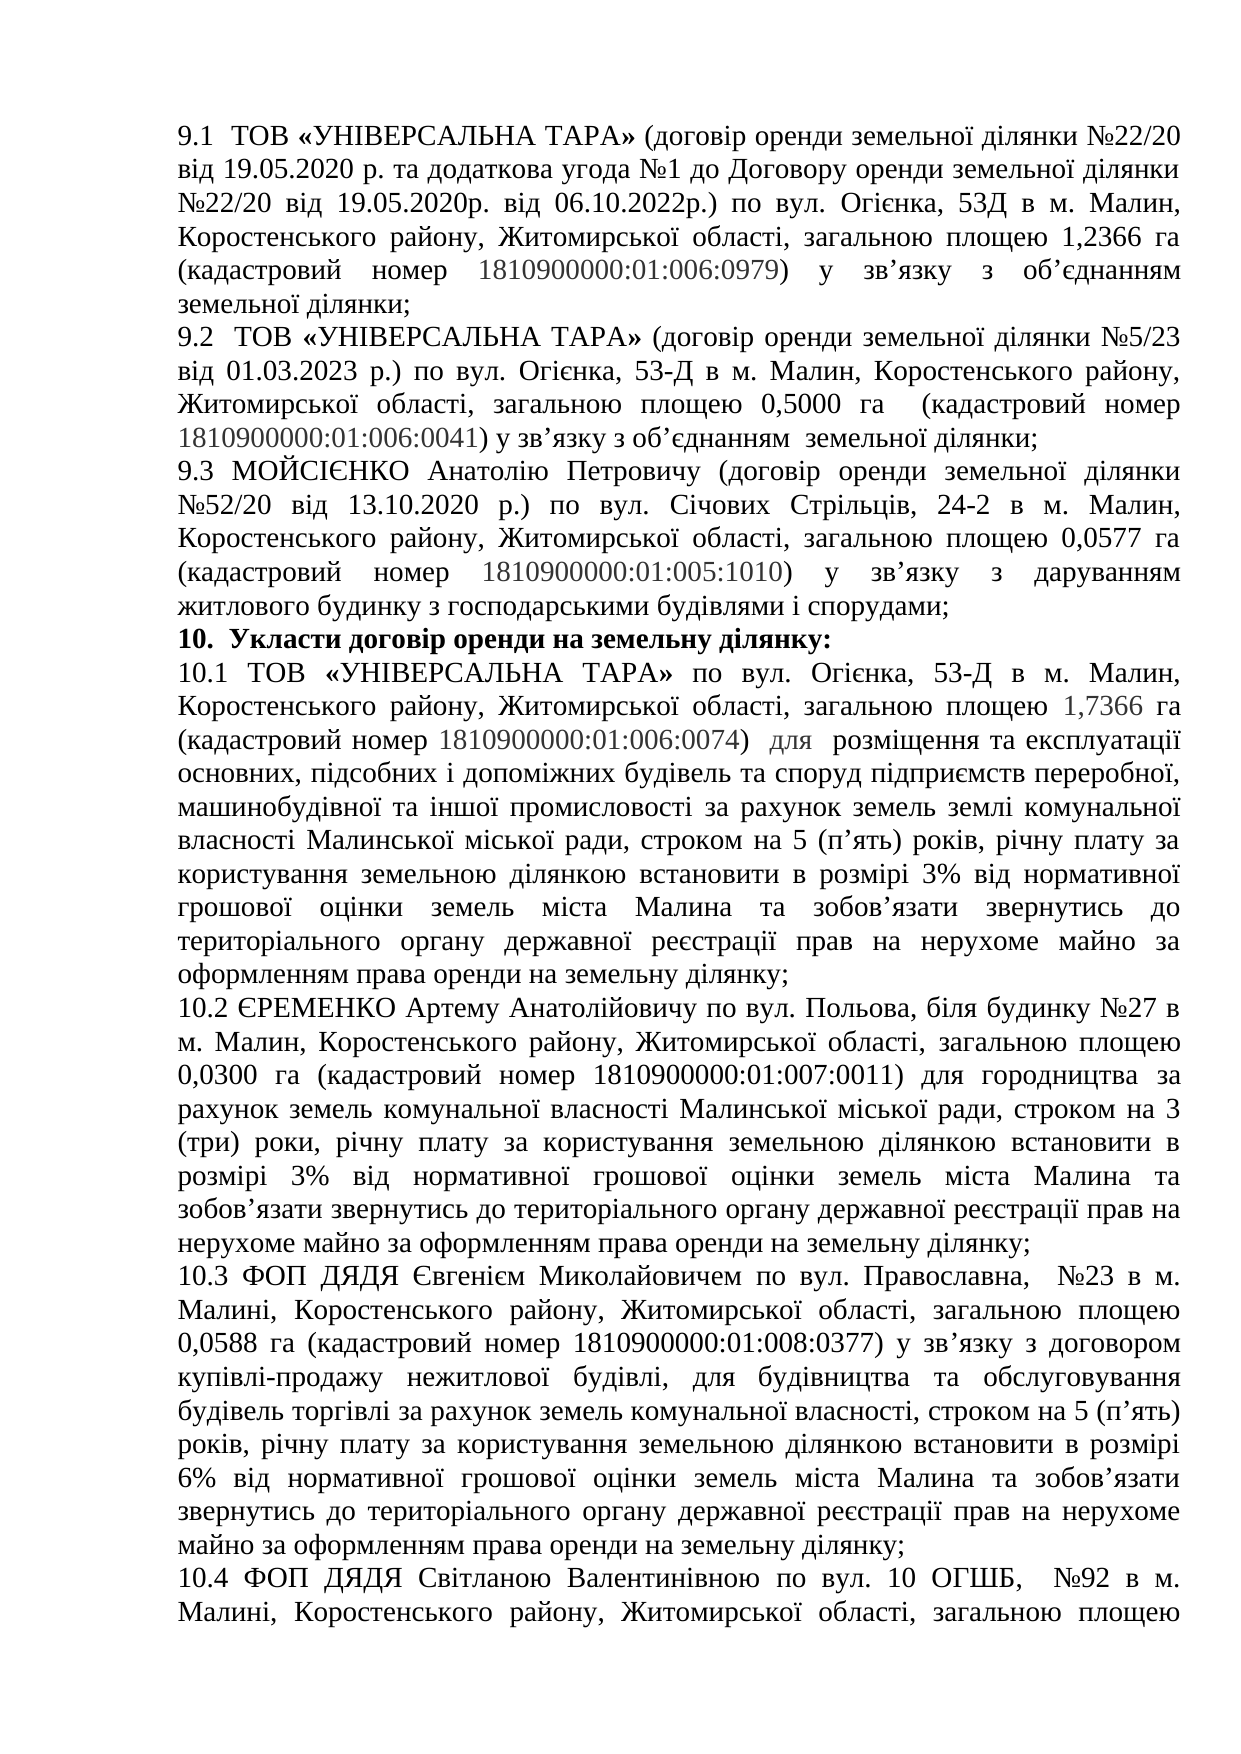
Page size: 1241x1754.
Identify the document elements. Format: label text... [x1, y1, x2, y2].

text 9.3 МОЙСІЄНКО Анатолію Петровичу (договір оренди земельної ділянки №52/20 від 13.10.2020 р.) по вул. Січових Стрільців, 24-2 в м. Малин, Коростенського району, Житомирської області, загальною площею 0,0577 га (кадастровий номер 1810900000:01:005:1010) у зв’язку з даруванням житлового будинку з господарськими будівлями і спорудами; [177, 453, 1181, 621]
text 10.2 ЄРЕМЕНКО Артему Анатолійовичу по вул. Польова, біля будинку №27 в м. Малин, Коростенського району, Житомирської області, загальною площею 0,0300 га (кадастровий номер 1810900000:01:007:0011) для городництва за рахунок земель комунальної власності Малинської міської ради, строком на 3 (три) роки, річну плату за користування земельною ділянкою встановити в розмірі 3% від нормативної грошової оцінки земель міста Малина та зобов’язати звернутись до територіального органу державної реєстрації прав на нерухоме майно за оформленням права оренди на земельну ділянку; [177, 990, 1181, 1258]
text 9.2 ТОВ «УНІВЕРСАЛЬНА ТАРА» (договір оренди земельної ділянки №5/23 від 01.03.2023 р.) по вул. Огієнка, 53-Д в м. Малин, Коростенського району, Житомирської області, загальною площею 0,5000 га (кадастровий номер 1810900000:01:006:0041) у зв’язку з об’єднанням земельної ділянки; [177, 319, 1181, 453]
text 9.1 ТОВ «УНІВЕРСАЛЬНА ТАРА» (договір оренди земельної ділянки №22/20 від 19.05.2020 р. та додаткова угода №1 до Договору оренди земельної ділянки №22/20 від 19.05.2020р. від 06.10.2022р.) по вул. Огієнка, 53Д в м. Малин, Коростенського району, Житомирської області, загальною площею 1,2366 га (кадастровий номер 1810900000:01:006:0979) у зв’язку з об’єднанням земельної ділянки; [177, 118, 1181, 319]
text 10. Укласти договір оренди на земельну ділянку: [177, 621, 1181, 655]
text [177, 1560, 1181, 1627]
text 10.1 ТОВ «УНІВЕРСАЛЬНА ТАРА» по вул. Огієнка, 53-Д в м. Малин, Коростенського району, Житомирської області, загальною площею 1,7366 га (кадастровий номер 1810900000:01:006:0074) для розміщення та експлуатації основних, підсобних і допоміжних будівель та споруд підприємств переробної, машинобудівної та іншої промисловості за рахунок земель землі комунальної власності Малинської міської ради, строком на 5 (п’ять) років, річну плату за користування земельною ділянкою встановити в розмірі 3% від нормативної грошової оцінки земель міста Малина та зобов’язати звернутись до територіального органу державної реєстрації прав на нерухоме майно за оформленням права оренди на земельну ділянку; [177, 655, 1181, 990]
text 10.3 ФОП ДЯДЯ Євгенієм Миколайовичем по вул. Православна, №23 в м. Малині, Коростенського району, Житомирської області, загальною площею 0,0588 га (кадастровий номер 1810900000:01:008:0377) у зв’язку з договором купівлі-продажу нежитлової будівлі, для будівництва та обслуговування будівель торгівлі за рахунок земель комунальної власності, строком на 5 (п’ять) років, річну плату за користування земельною ділянкою встановити в розмірі 6% від нормативної грошової оцінки земель міста Малина та зобов’язати звернутись до територіального органу державної реєстрації прав на нерухоме майно за оформленням права оренди на земельну ділянку; [177, 1258, 1181, 1560]
